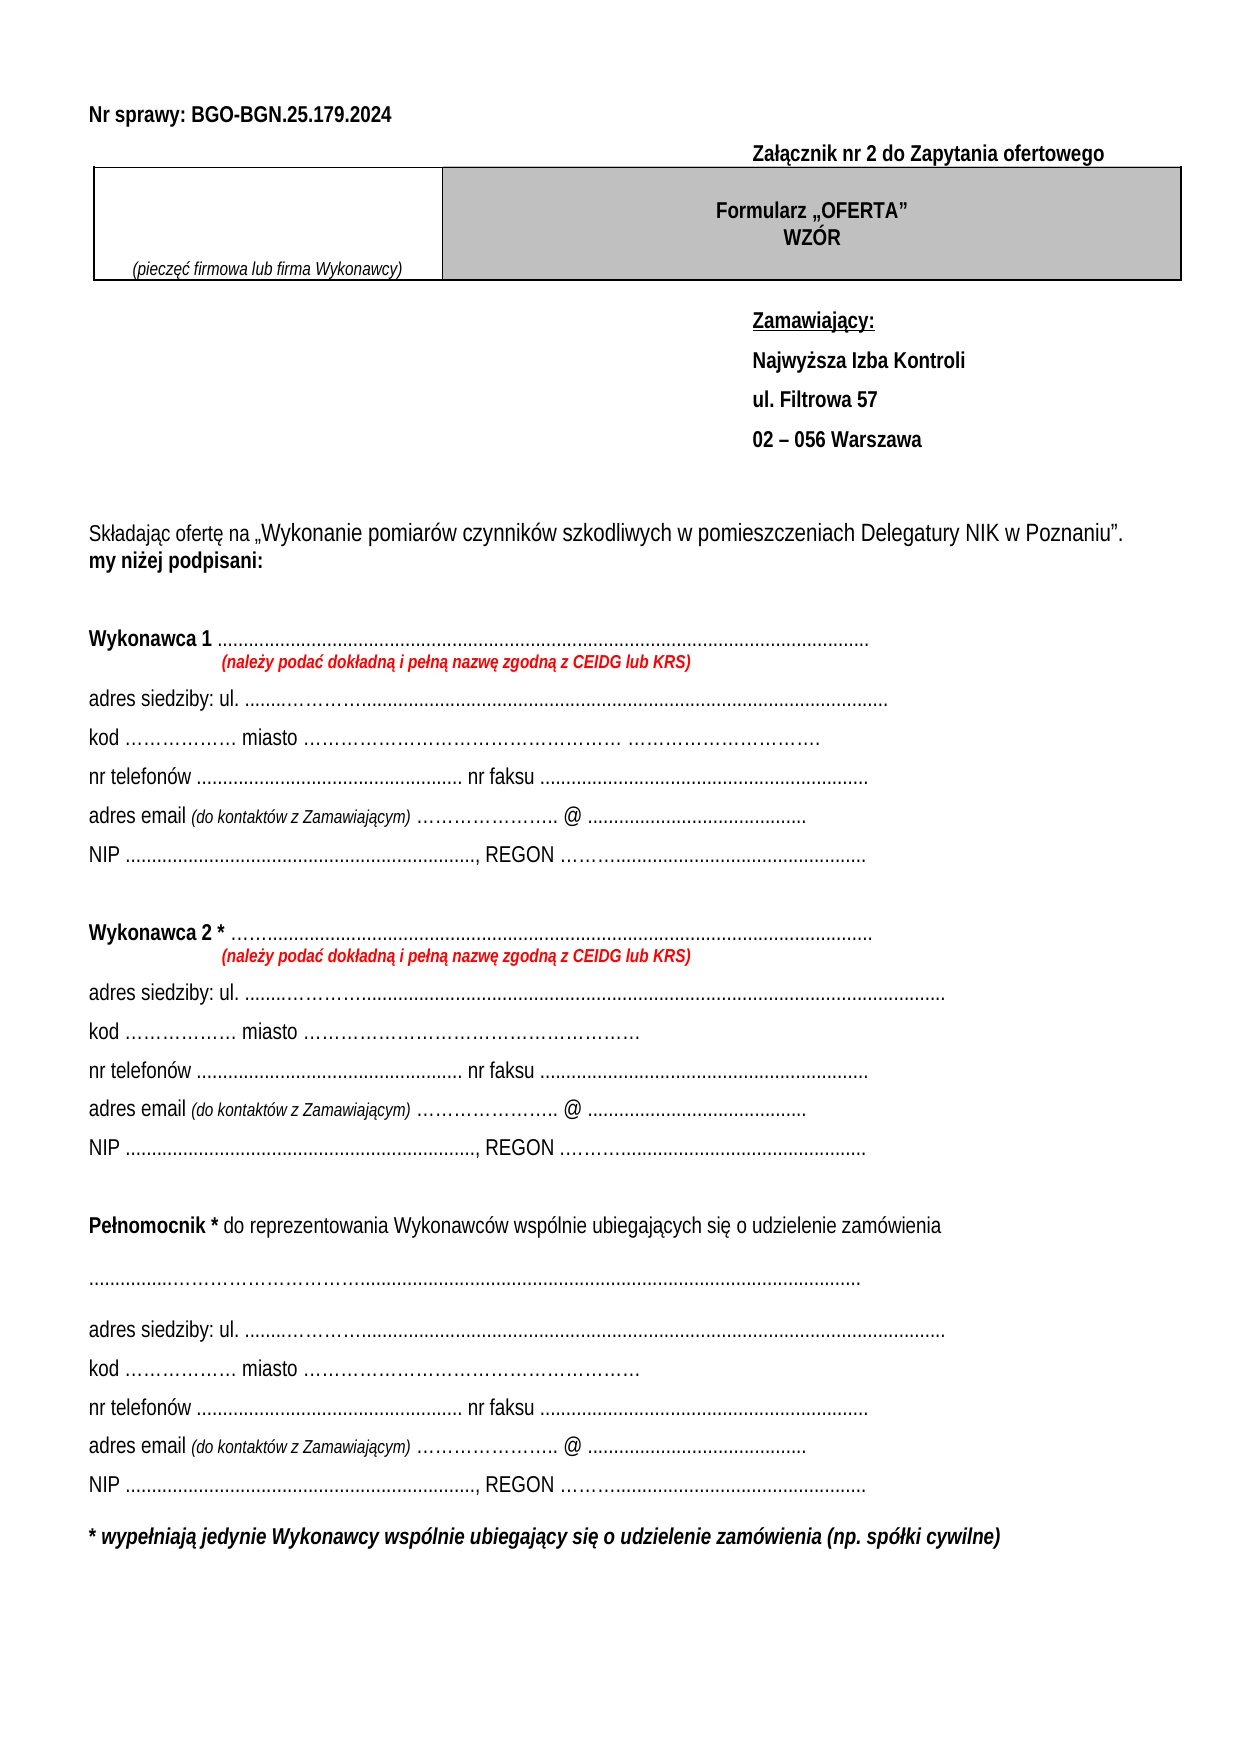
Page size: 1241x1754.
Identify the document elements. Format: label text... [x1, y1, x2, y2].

text Załącznik nr 2 do Zapytania ofertowego [89, 140, 1152, 166]
text (należy podać dokładną i pełną nazwę zgodną z CEIDG lub KRS) [89, 651, 1152, 673]
text ul. Filtrowa 57 [752, 386, 1152, 413]
table_header Formularz „OFERTA” WZÓR [443, 168, 1180, 279]
text * wypełniają jedynie Wykonawcy wspólnie ubiegający się o udzielenie zamówienia (np. spółki cywilne) [89, 1523, 1152, 1550]
text (należy podać dokładną i pełną nazwę zgodną z CEIDG lub KRS) [89, 945, 1152, 966]
text 02 – 056 Warszawa [752, 426, 1152, 452]
text Zamawiający: [752, 307, 1152, 334]
text NIP ..................................................................., REGON ………................................................ [89, 841, 1152, 867]
text Wykonawca 2 * …….................................................................................................................... [89, 918, 1152, 945]
text nr telefonów ................................................... nr faksu ............................................................... [89, 1057, 1152, 1083]
text adres email (do kontaktów z Zamawiającym) ………………….. @ .......................................... [89, 802, 1152, 828]
text kod ……………… miasto ……………………………………………… [89, 1018, 1152, 1044]
text Wykonawca 1 ............................................................................................................................. [89, 625, 1152, 651]
text adres email (do kontaktów z Zamawiającym) ………………….. @ .......................................... [89, 1095, 1152, 1122]
text Nr sprawy: BGO-BGN.25.179.2024 [89, 101, 1152, 127]
text my niżej podpisani: [89, 547, 1152, 573]
text adres email (do kontaktów z Zamawiającym) ………………….. @ .......................................... [89, 1432, 1152, 1459]
text nr telefonów ................................................... nr faksu ............................................................... [89, 1394, 1152, 1420]
text Najwyższa Izba Kontroli [752, 347, 1152, 373]
text NIP ..................................................................., REGON .………............................................... [89, 1134, 1152, 1161]
text adres siedziby: ul. ........…………................................................................................................................ [89, 979, 1152, 1005]
text kod ……………… miasto ……………………………………………… [89, 1355, 1152, 1381]
text nr telefonów ................................................... nr faksu ............................................................... [89, 763, 1152, 789]
table_header (pieczęć firmowa lub firma Wykonawcy) [95, 168, 442, 279]
text adres siedziby: ul. ........…………..................................................................................................... [89, 685, 1152, 712]
text Składając ofertę na „Wykonanie pomiarów czynników szkodliwych w pomieszczeniach Delegatury NIK w Poznaniu”. [89, 518, 1152, 547]
text adres siedziby: ul. ........…………................................................................................................................ [89, 1316, 1152, 1342]
text ................…………………………................................................................................................ [89, 1264, 1152, 1290]
text kod ……………… miasto …………………………………………… …………………………. [89, 724, 1152, 751]
text Pełnomocnik * do reprezentowania Wykonawców wspólnie ubiegających się o udzielenie zamówienia [89, 1212, 1152, 1238]
text NIP ..................................................................., REGON ………................................................ [89, 1471, 1152, 1498]
